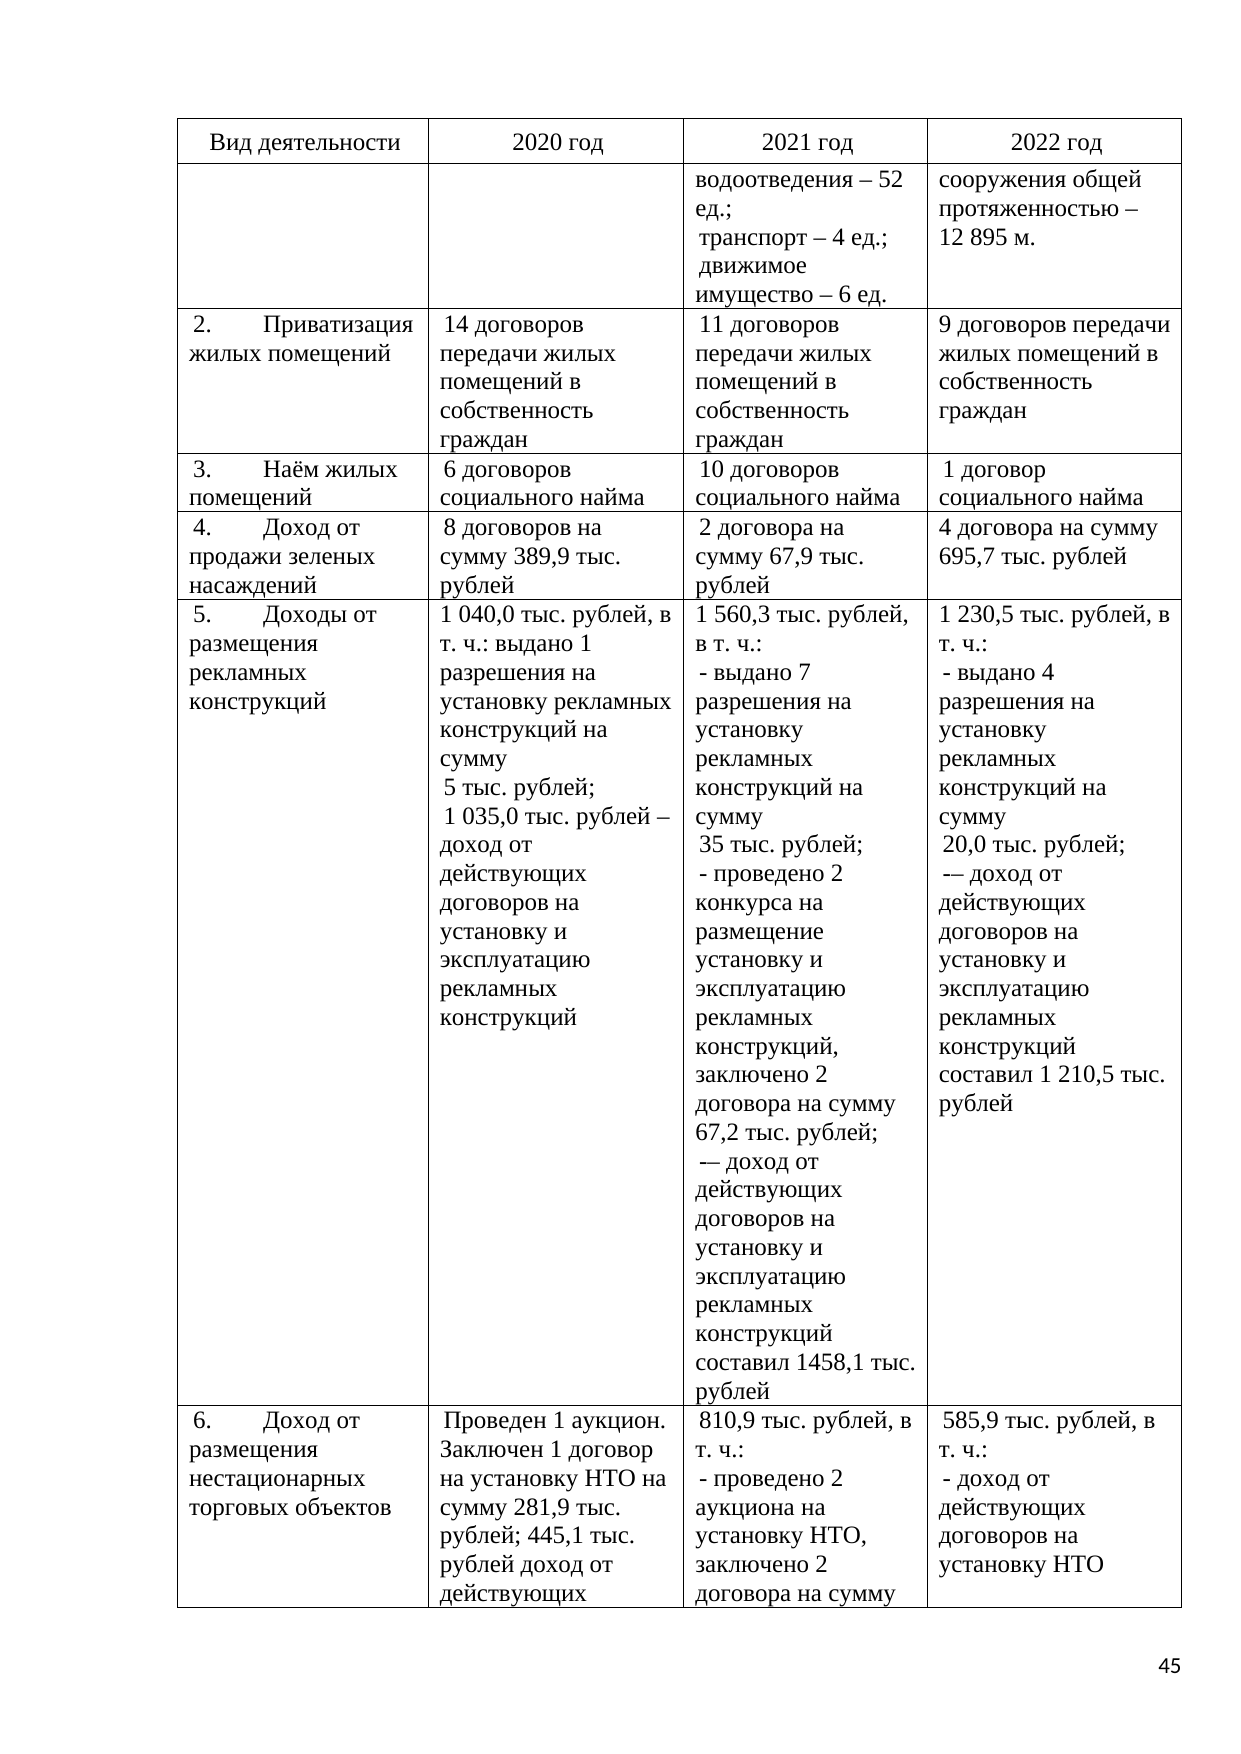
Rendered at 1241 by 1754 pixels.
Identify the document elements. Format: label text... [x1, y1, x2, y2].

table_cell 1 договор социального найма [928, 454, 1181, 511]
table_cell 8 договоров на сумму 389,9 тыс. рублей [429, 512, 683, 598]
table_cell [684, 164, 927, 308]
table_cell Доходы от размещения рекламных конструкций [178, 600, 428, 1404]
table_header 2022 год [928, 119, 1181, 163]
table_header 2020 год [429, 119, 683, 163]
table_cell 4 договора на сумму 695,7 тыс. рублей [928, 512, 1181, 598]
table_cell Доход от продажи зеленых насаждений [178, 512, 428, 598]
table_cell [429, 1406, 683, 1607]
table_header 2021 год [684, 119, 927, 163]
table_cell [429, 164, 683, 308]
table_cell 11 договоров передачи жилых помещений в собственность граждан [684, 309, 927, 453]
table_cell 6 договоров социального найма [429, 454, 683, 511]
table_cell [178, 164, 428, 308]
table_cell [684, 1406, 927, 1607]
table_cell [178, 1406, 428, 1607]
table_cell 1 230,5 тыс. рублей, в т. ч.: - выдано 4 разрешения на установку рекламных конструкций на сумму 20,0 тыс. рублей; -– доход от действующих договоров на установку и эксплуатацию рекламных конструкций составил 1 210,5 тыс. рублей [928, 600, 1181, 1404]
table_cell Приватизация жилых помещений [178, 309, 428, 453]
table_cell 1 560,3 тыс. рублей, в т. ч.: - выдано 7 разрешения на установку рекламных конструкций на сумму 35 тыс. рублей; - проведено 2 конкурса на размещение установку и эксплуатацию рекламных конструкций, заключено 2 договора на сумму 67,2 тыс. рублей; -– доход от действующих договоров на установку и эксплуатацию рекламных конструкций составил 1458,1 тыс. рублей [684, 600, 927, 1404]
table_cell 2 договора на сумму 67,9 тыс. рублей [684, 512, 927, 598]
table_cell Наём жилых помещений [178, 454, 428, 511]
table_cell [928, 164, 1181, 308]
table_cell 14 договоров передачи жилых помещений в собственность граждан [429, 309, 683, 453]
table_header Вид деятельности [178, 119, 428, 163]
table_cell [928, 1406, 1181, 1607]
table_cell 1 040,0 тыс. рублей, в т. ч.: выдано 1 разрешения на установку рекламных конструкций на сумму 5 тыс. рублей; 1 035,0 тыс. рублей – доход от действующих договоров на установку и эксплуатацию рекламных конструкций [429, 600, 683, 1404]
table_cell 10 договоров социального найма [684, 454, 927, 511]
table_cell 9 договоров передачи жилых помещений в собственность граждан [928, 309, 1181, 453]
